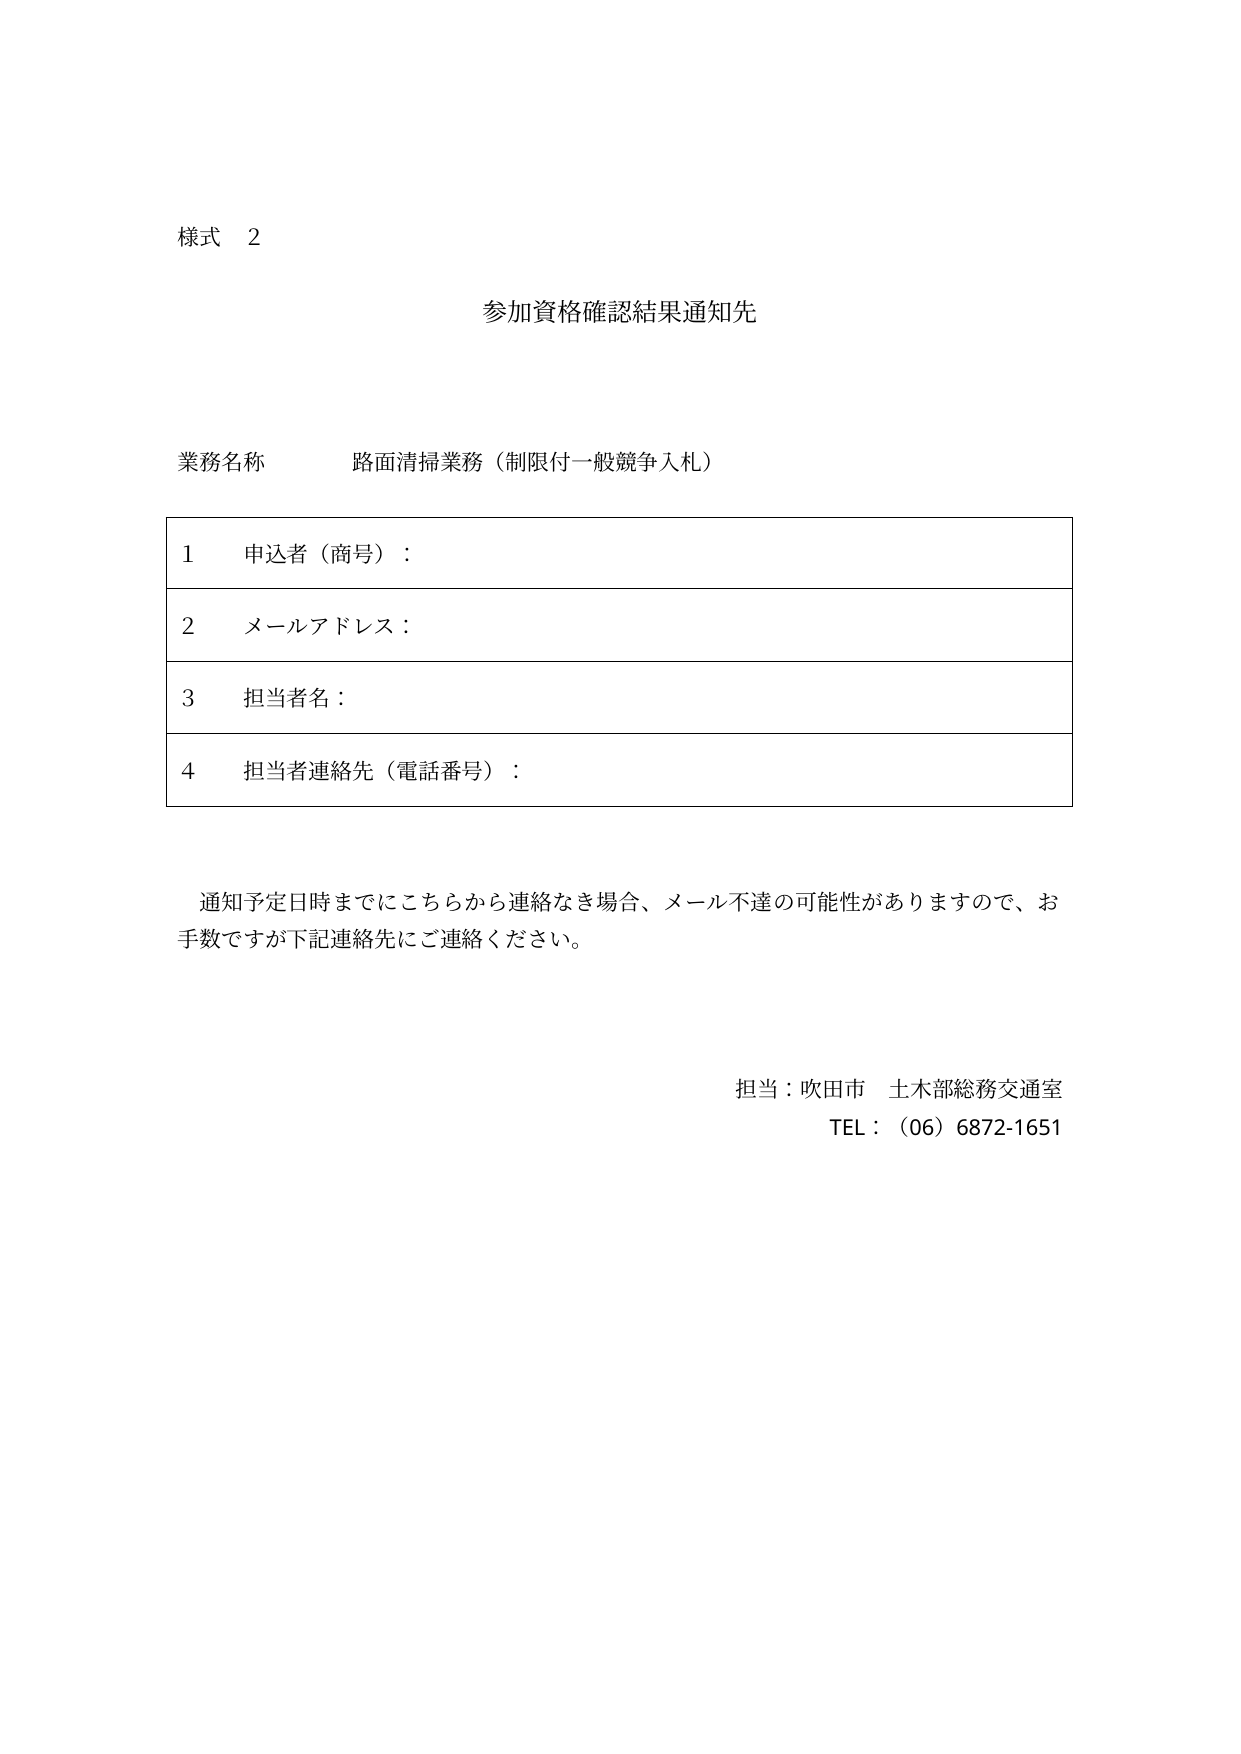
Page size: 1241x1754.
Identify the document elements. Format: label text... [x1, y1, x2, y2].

table_cell ２ メールアドレス： [167, 589, 1072, 661]
text 業務名称 路面清掃業務（制限付一般競争入札） [177, 442, 1063, 479]
text 担当：吹田市 土木部総務交通室 [177, 1069, 1063, 1107]
text 参加資格確認結果通知先 [177, 292, 1063, 329]
table_header １ 申込者（商号）： [167, 518, 1072, 588]
table_cell ３ 担当者名： [167, 662, 1072, 733]
table_cell ４ 担当者連絡先（電話番号）： [167, 734, 1072, 806]
text TEL：（06）6872-1651 [177, 1107, 1063, 1144]
text 通知予定日時までにこちらから連絡なき場合、メール不達の可能性がありますので、お手数ですが下記連絡先にご連絡ください。 [177, 882, 1063, 957]
text 様式 ２ [177, 217, 1063, 254]
